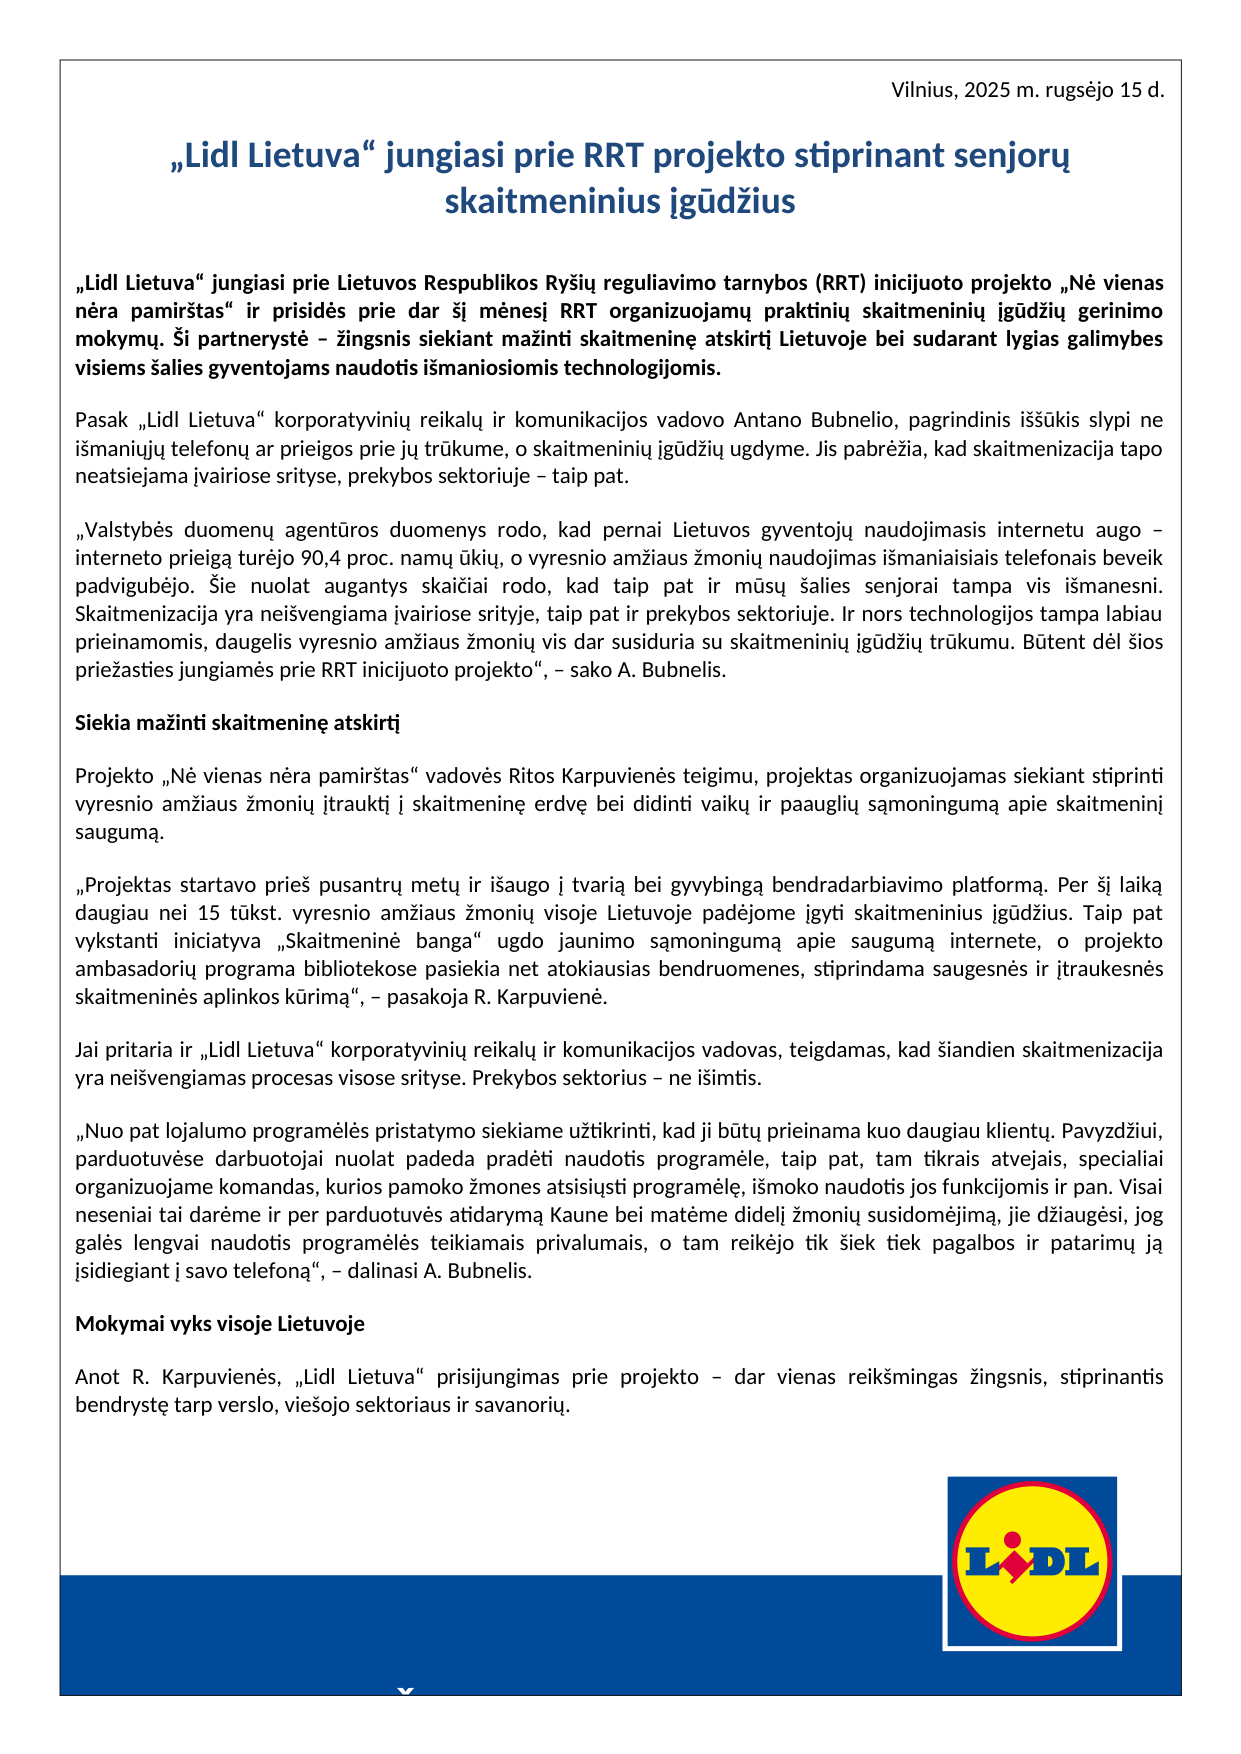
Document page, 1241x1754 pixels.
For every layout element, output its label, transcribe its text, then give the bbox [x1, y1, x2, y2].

text Pasak „Lidl Lietuva“ korporatyvinių reikalų ir komunikacijos vadovo Antano Bubnelio, pagrindinis iššūkis slypi ne išmaniųjų telefonų ar prieigos prie jų trūkume, o skaitmeninių įgūdžių ugdyme. Jis pabrėžia, kad skaitmenizacija tapo neatsiejama įvairiose srityse, prekybos sektoriuje – taip pat. [75, 406, 1165, 490]
text „Lidl Lietuva“ jungiasi prie Lietuvos Respublikos Ryšių reguliavimo tarnybos (RRT) inicijuoto projekto „Nė vienas nėra pamirštas“ ir prisidės prie dar šį mėnesį RRT organizuojamų praktinių skaitmeninių įgūdžių gerinimo mokymų. Ši partnerystė – žingsnis siekiant mažinti skaitmeninę atskirtį Lietuvoje bei sudarant lygias galimybes visiems šalies gyventojams naudotis išmaniosiomis technologijomis. [75, 268, 1165, 381]
text Anot R. Karpuvienės, „Lidl Lietuva“ prisijungimas prie projekto – dar vienas reikšmingas žingsnis, stiprinantis bendrystę tarp verslo, viešojo sektoriaus ir savanorių. [75, 1362, 1165, 1418]
text Mokymai vyks visoje Lietuvoje [75, 1309, 1165, 1337]
text „Lidl Lietuva“ jungiasi prie RRT projekto stiprinant senjorų skaitmeninius įgūdžius [75, 131, 1165, 223]
picture [0, 0, 1241, 1754]
text „Nuo pat lojalumo programėlės pristatymo siekiame užtikrinti, kad ji būtų prieinama kuo daugiau klientų. Pavyzdžiui, parduotuvėse darbuotojai nuolat padeda pradėti naudotis programėle, taip pat, tam tikrais atvejais, specialiai organizuojame komandas, kurios pamoko žmones atsisiųsti programėlę, išmoko naudotis jos funkcijomis ir pan. Visai neseniai tai darėme ir per parduotuvės atidarymą Kaune bei matėme didelį žmonių susidomėjimą, jie džiaugėsi, jog galės lengvai naudotis programėlės teikiamais privalumais, o tam reikėjo tik šiek tiek pagalbos ir patarimų ją įsidiegiant į savo telefoną“, – dalinasi A. Bubnelis. [75, 1116, 1165, 1284]
text „Projektas startavo prieš pusantrų metų ir išaugo į tvarią bei gyvybingą bendradarbiavimo platformą. Per šį laiką daugiau nei 15 tūkst. vyresnio amžiaus žmonių visoje Lietuvoje padėjome įgyti skaitmeninius įgūdžius. Taip pat vykstanti iniciatyva „Skaitmeninė banga“ ugdo jaunimo sąmoningumą apie saugumą internete, o projekto ambasadorių programa bibliotekose pasiekia net atokiausias bendruomenes, stiprindama saugesnės ir įtraukesnės skaitmeninės aplinkos kūrimą“, – pasakoja R. Karpuvienė. [75, 870, 1165, 1010]
text Siekia mažinti skaitmeninę atskirtį [75, 708, 1165, 736]
text Vilnius, 2025 m. rugsėjo 15 d. [75, 75, 1165, 103]
text „Valstybės duomenų agentūros duomenys rodo, kad pernai Lietuvos gyventojų naudojimasis internetu augo – interneto prieigą turėjo 90,4 proc. namų ūkių, o vyresnio amžiaus žmonių naudojimas išmaniaisiais telefonais beveik padvigubėjo. Šie nuolat augantys skaičiai rodo, kad taip pat ir mūsų šalies senjorai tampa vis išmanesni. Skaitmenizacija yra neišvengiama įvairiose srityje, taip pat ir prekybos sektoriuje. Ir nors technologijos tampa labiau prieinamomis, daugelis vyresnio amžiaus žmonių vis dar susiduria su skaitmeninių įgūdžių trūkumu. Būtent dėl šios priežasties jungiamės prie RRT inicijuoto projekto“, – sako A. Bubnelis. [75, 515, 1165, 683]
text Jai pritaria ir „Lidl Lietuva“ korporatyvinių reikalų ir komunikacijos vadovas, teigdamas, kad šiandien skaitmenizacija yra neišvengiamas procesas visose srityse. Prekybos sektorius – ne išimtis. [75, 1035, 1165, 1091]
text Projekto „Nė vienas nėra pamirštas“ vadovės Ritos Karpuvienės teigimu, projektas organizuojamas siekiant stiprinti vyresnio amžiaus žmonių įtrauktį į skaitmeninę erdvę bei didinti vaikų ir paauglių sąmoningumą apie skaitmeninį saugumą. [75, 761, 1165, 845]
